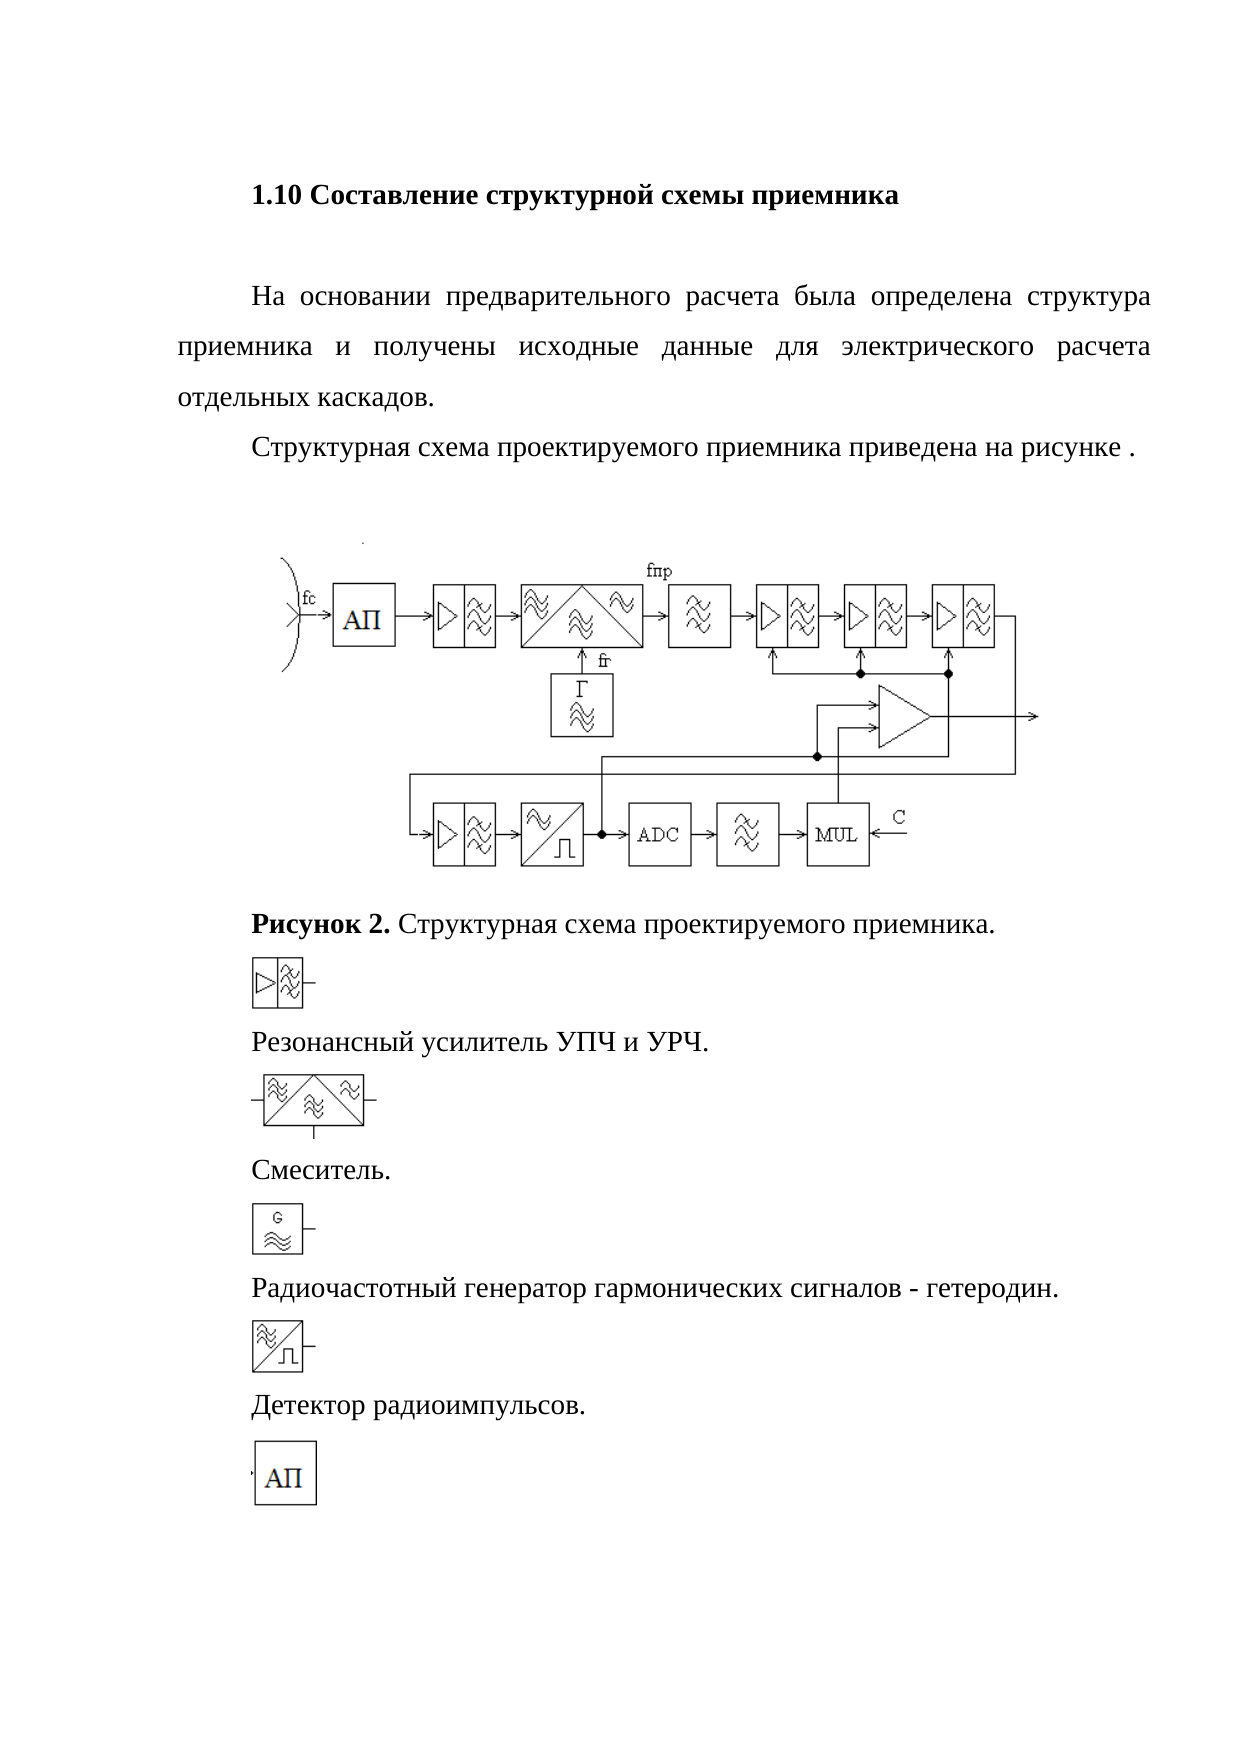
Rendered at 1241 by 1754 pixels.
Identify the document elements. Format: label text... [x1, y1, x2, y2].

text Рисунок 2. Структурная схема проектируемого приемника. [177, 906, 1152, 940]
text Смеситель. [177, 1152, 1152, 1186]
picture [251, 529, 1052, 893]
picture [251, 1202, 317, 1256]
picture [251, 1319, 317, 1374]
picture [251, 1073, 378, 1139]
text Радиочастотный генератор гармонических сигналов - гетеродин. [177, 1270, 1152, 1303]
text Детектор радиоимпульсов. [177, 1387, 1152, 1421]
picture [251, 956, 317, 1010]
picture [251, 1437, 317, 1508]
text 1.10 Составление структурной схемы приемника [177, 177, 1152, 211]
text На основании предварительного расчета была определена структура приемника и получены исходные данные для электрического расчета отдельных каскадов. [177, 278, 1152, 412]
text Резонансный усилитель УПЧ и УРЧ. [177, 1024, 1152, 1057]
text Структурная схема проектируемого приемника приведена на рисунке . [177, 429, 1152, 463]
